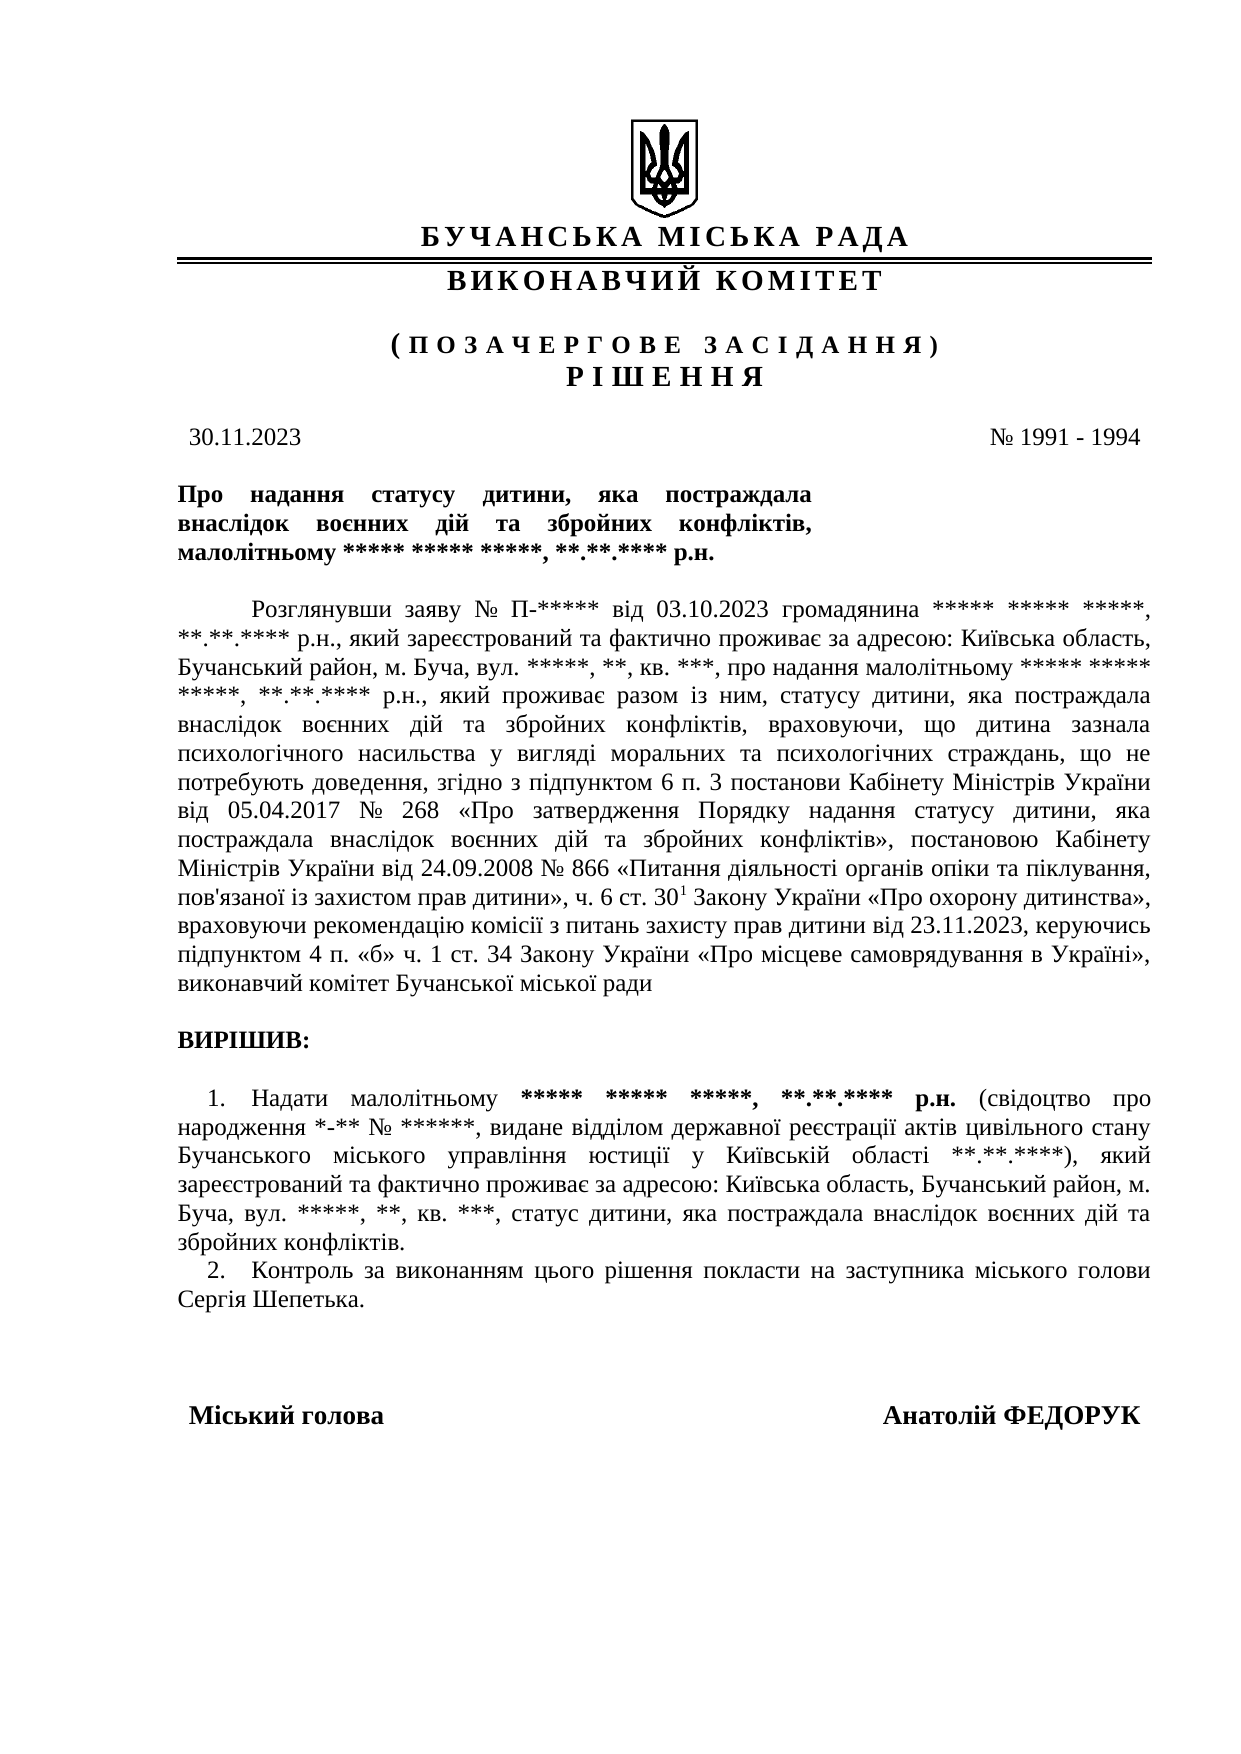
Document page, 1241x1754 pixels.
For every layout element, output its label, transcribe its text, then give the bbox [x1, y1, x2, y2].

picture [629, 118, 700, 219]
text ВИРІШИВ: [177, 1025, 1152, 1054]
table_header ВИКОНАВЧИЙ КОМІТЕТ [177, 264, 1152, 326]
table_header Міський голова [177, 1399, 663, 1430]
text (ПОЗАЧЕРГОВЕ ЗАСІДАННЯ) [177, 326, 1152, 359]
text БУЧАНСЬКА МІСЬКА РАДА [177, 219, 1152, 252]
table_header Анатолій ФЕДОРУК [663, 1399, 1152, 1430]
list Надати малолітньому ***** ***** *****, **.**.**** р.н. (свідоцтво про народження *-** № ******, видане відділом державної реєстрації актів цивільного стану Бучанського міського управління юстиції у Київській області **.**.****), який зареєстрований та фактично проживає за адресою: Київська область, Бучанський район, м. Буча, вул. *****, **, кв. ***, статус дитини, яка постраждала внаслідок воєнних дій та збройних конфліктів. [177, 1083, 1152, 1255]
text Розглянувши заяву № П-***** від 03.10.2023 громадянина ***** ***** *****, **.**.**** р.н., який зареєстрований та фактично проживає за адресою: Київська область, Бучанський район, м. Буча, вул. *****, **, кв. ***, про надання малолітньому ***** ***** *****, **.**.**** р.н., який проживає разом із ним, статусу дитини, яка постраждала внаслідок воєнних дій та збройних конфліктів, враховуючи, що дитина зазнала психологічного насильства у вигляді моральних та психологічних страждань, що не потребують доведення, згідно з підпунктом 6 п. 3 постанови Кабінету Міністрів України від 05.04.2017 № 268 «Про затвердження Порядку надання статусу дитини, яка постраждала внаслідок воєнних дій та збройних конфліктів», постановою Кабінету Міністрів України від 24.09.2008 № 866 «Питання діяльності органів опіки та піклування, пов'язаної із захистом прав дитини», ч. 6 ст. 301 Закону України «Про охорону дитинства», враховуючи рекомендацію комісії з питань захисту прав дитини від 23.11.2023, керуючись підпунктом 4 п. «б» ч. 1 ст. 34 Закону України «Про місцеве самоврядування в Україні», виконавчий комітет Бучанської міської ради [177, 594, 1152, 997]
text Про надання статусу дитини, яка постраждала внаслідок воєнних дій та збройних конфліктів, малолітньому ***** ***** *****, **.**.**** р.н. [177, 479, 812, 565]
text РІШЕННЯ [177, 359, 1152, 393]
list Контроль за виконанням цього рішення покласти на заступника міського голови Сергія Шепетька. [177, 1255, 1152, 1313]
table_header 30.11.2023 [177, 422, 666, 450]
table_header № 1991 - 1994 [666, 422, 1152, 450]
